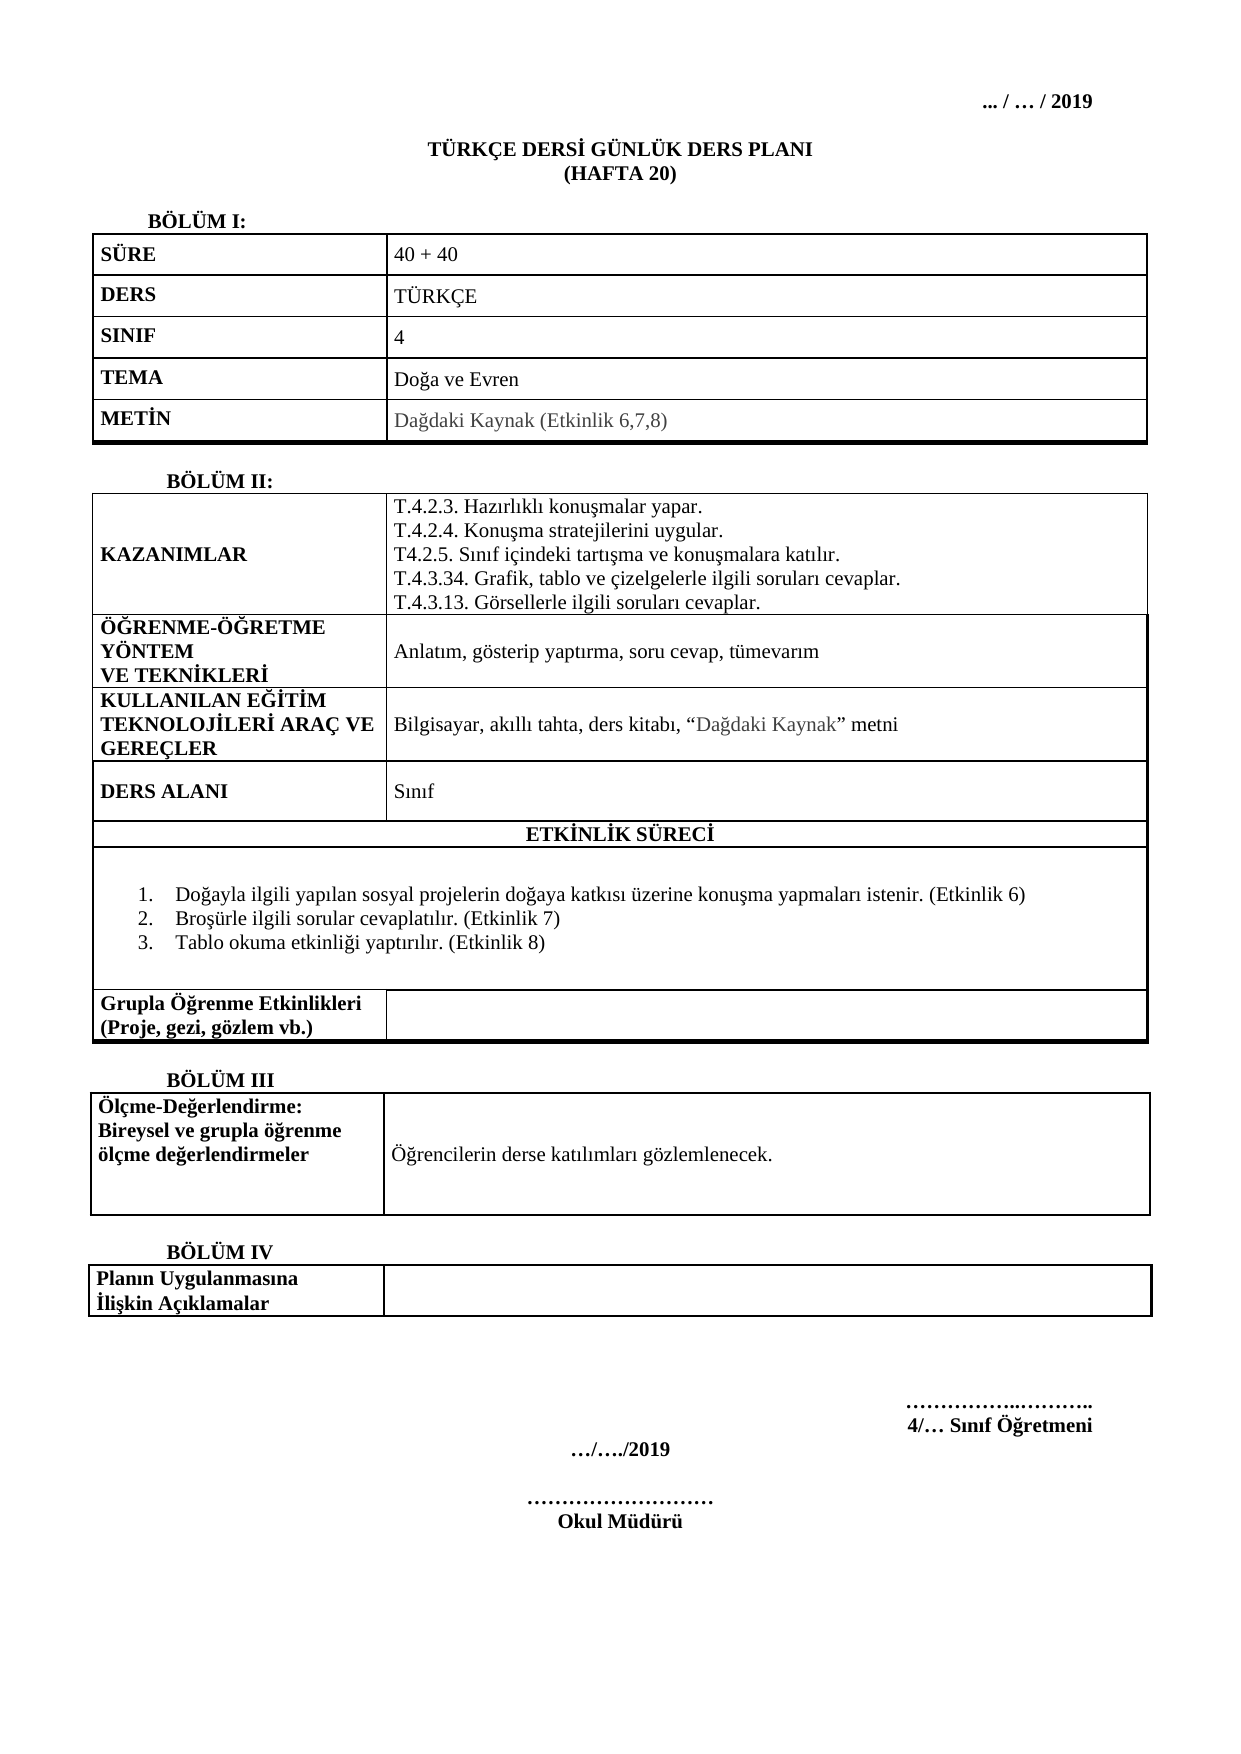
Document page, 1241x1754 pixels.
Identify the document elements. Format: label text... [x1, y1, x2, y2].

table_cell Dağdaki Kaynak (Etkinlik 6,7,8) [388, 400, 1146, 440]
text (HAFTA 20) [148, 161, 1092, 185]
subtitle BÖLÜM III [148, 1068, 1092, 1092]
table_cell Bilgisayar, akıllı tahta, ders kitabı, “Dağdaki Kaynak” metni [387, 688, 1146, 760]
table_cell TEMA [94, 359, 386, 398]
table_cell TÜRKÇE [388, 276, 1146, 316]
text ……………………… [148, 1485, 1092, 1509]
table_cell SINIF [94, 317, 386, 357]
text ... / … / 2019 [148, 89, 1092, 113]
text BÖLÜM I: [148, 209, 1092, 233]
table_cell [387, 991, 1146, 1039]
text TÜRKÇE DERSİ GÜNLÜK DERS PLANI [148, 137, 1092, 161]
table_header KAZANIMLAR [93, 494, 386, 614]
table_cell Doğa ve Evren [388, 359, 1146, 398]
subtitle BÖLÜM IV [148, 1240, 1092, 1264]
text …/…./2019 [148, 1437, 1092, 1461]
table_cell Sınıf [387, 762, 1146, 820]
table_cell ETKİNLİK SÜRECİ [94, 822, 1146, 846]
table_cell DERS ALANI [94, 762, 386, 820]
table_cell METİN [94, 400, 386, 440]
table_cell Doğayla ilgili yapılan sosyal projelerin doğaya katkısı üzerine konuşma yapmaları istenir. (Etkinlik 6) Broşürle ilgili sorular cevaplatılır. (Etkinlik 7) Tablo okuma etkinliği yaptırılır. (Etkinlik 8) [94, 848, 1146, 989]
text ……………..……….. [148, 1389, 1092, 1413]
table_header [385, 1266, 1150, 1314]
table_cell ÖĞRENME-ÖĞRETME YÖNTEM VE TEKNİKLERİ [93, 615, 386, 687]
table_cell 4 [388, 317, 1146, 357]
text 4/… Sınıf Öğretmeni [148, 1413, 1092, 1437]
table_header Planın Uygulanmasına İlişkin Açıklamalar [90, 1266, 383, 1314]
table_header T.4.2.3. Hazırlıklı konuşmalar yapar. T.4.2.4. Konuşma stratejilerini uygular. T4.2.5. Sınıf içindeki tartışma ve konuşmalara katılır. T.4.3.34. Grafik, tablo ve çizelgelerle ilgili soruları cevaplar. T.4.3.13. Görsellerle ilgili soruları cevaplar. [387, 494, 1147, 614]
text Okul Müdürü [148, 1509, 1092, 1533]
text BÖLÜM II: [148, 468, 1092, 493]
table_cell Grupla Öğrenme Etkinlikleri (Proje, gezi, gözlem vb.) [94, 990, 386, 1039]
table_cell DERS [94, 276, 386, 316]
table_header SÜRE [94, 235, 386, 274]
table_cell Anlatım, gösterip yaptırma, soru cevap, tümevarım [387, 615, 1146, 687]
table_header Öğrencilerin derse katılımları gözlemlenecek. [385, 1094, 1149, 1214]
table_header 40 + 40 [388, 235, 1146, 274]
table_header Ölçme-Değerlendirme: Bireysel ve grupla öğrenme ölçme değerlendirmeler [92, 1094, 383, 1214]
table_cell KULLANILAN EĞİTİM TEKNOLOJİLERİ ARAÇ VE GEREÇLER [93, 688, 386, 760]
